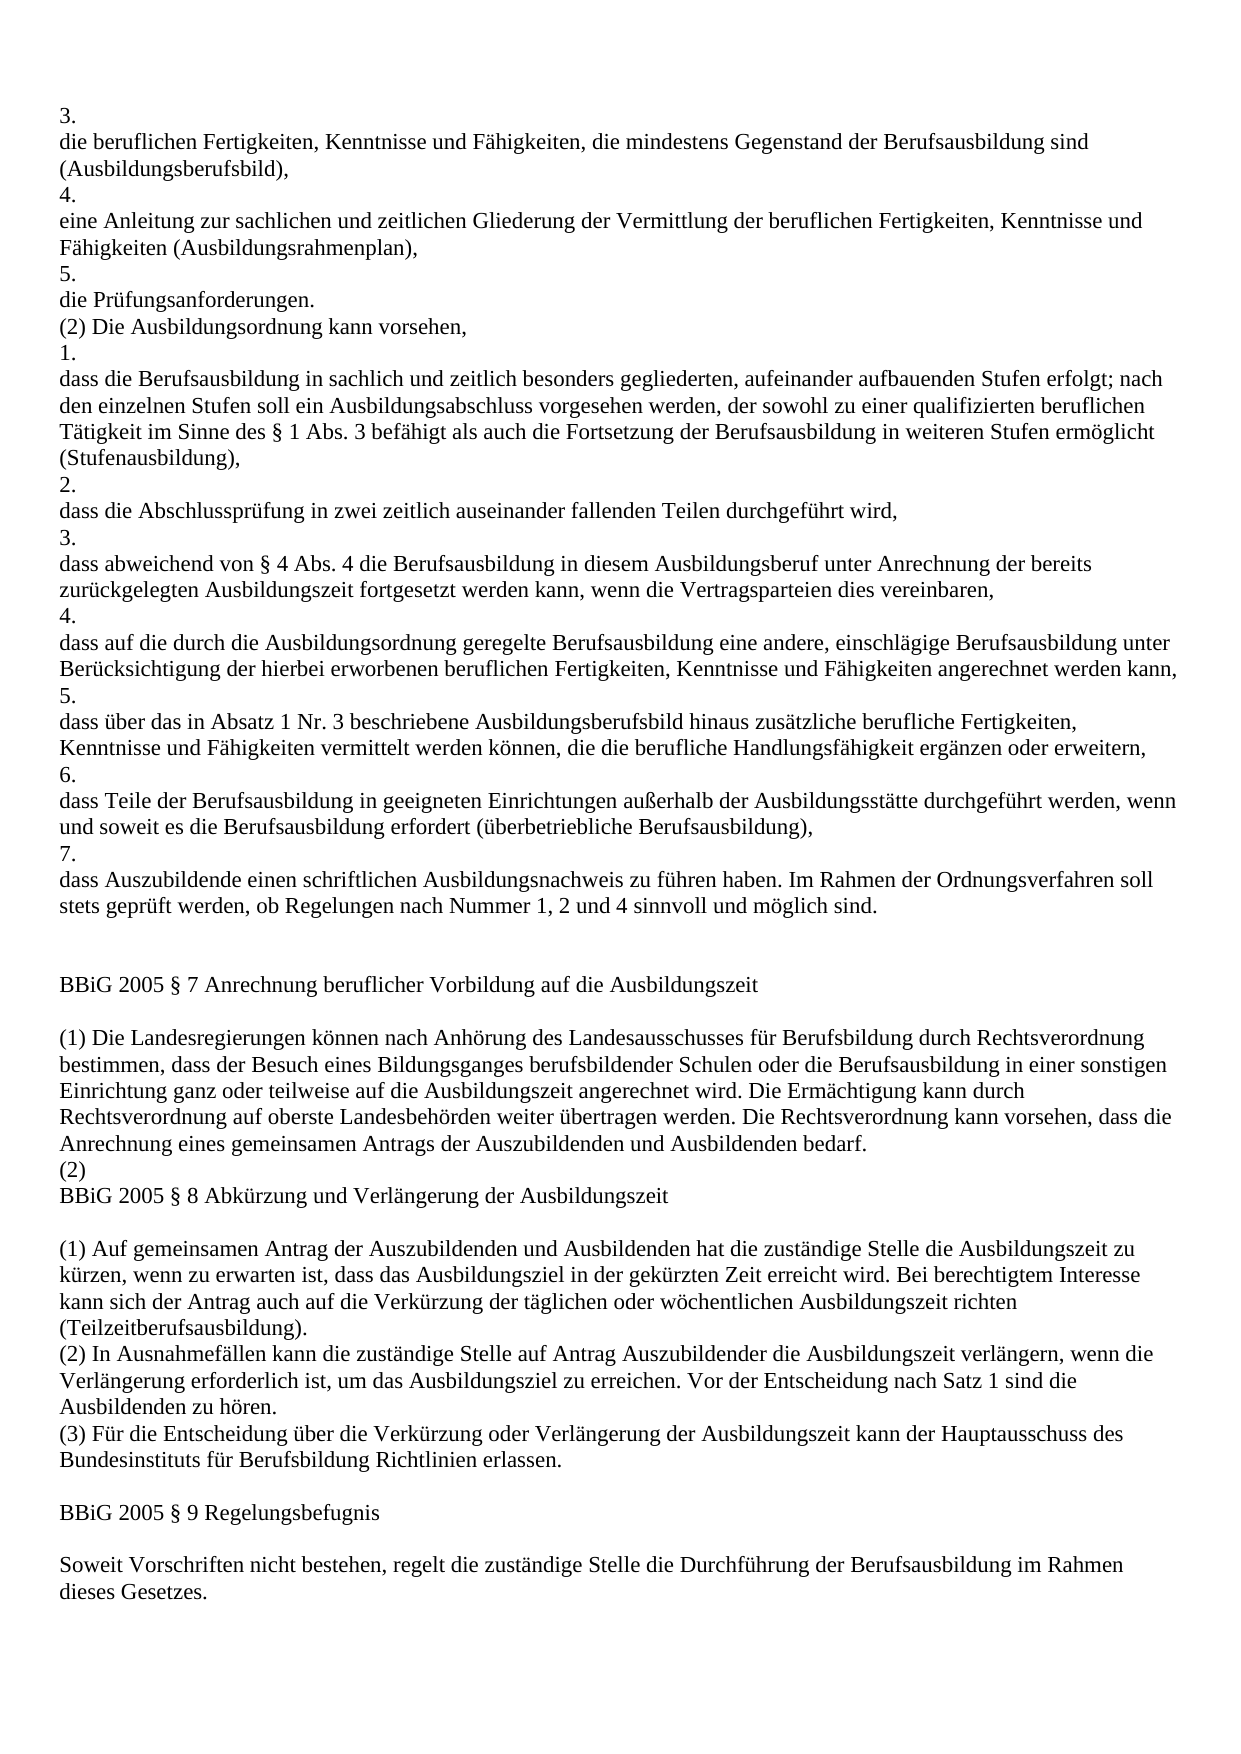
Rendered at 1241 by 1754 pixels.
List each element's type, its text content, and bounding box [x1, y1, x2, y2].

text (2) In Ausnahmefällen kann die zuständige Stelle auf Antrag Auszubildender die Ausbildungszeit verlängern, wenn die Verlängerung erforderlich ist, um das Ausbildungsziel zu erreichen. Vor der Entscheidung nach Satz 1 sind die Ausbildenden zu hören. [59, 1341, 1181, 1419]
text 7. [59, 840, 1181, 866]
text BBiG 2005 § 8 Abkürzung und Verlängerung der Ausbildungszeit [59, 1182, 1181, 1209]
text dass auf die durch die Ausbildungsordnung geregelte Berufsausbildung eine andere, einschlägige Berufsausbildung unter Berücksichtigung der hierbei erworbenen beruflichen Fertigkeiten, Kenntnisse und Fähigkeiten angerechnet werden kann, [59, 629, 1181, 682]
text 1. [59, 339, 1181, 365]
text BBiG 2005 § 7 Anrechnung beruflicher Vorbildung auf die Ausbildungszeit [59, 972, 1181, 998]
text BBiG 2005 § 9 Regelungsbefugnis [59, 1499, 1181, 1525]
text dass über das in Absatz 1 Nr. 3 beschriebene Ausbildungsberufsbild hinaus zusätzliche berufliche Fertigkeiten, Kenntnisse und Fähigkeiten vermittelt werden können, die die berufliche Handlungsfähigkeit ergänzen oder erweitern, [59, 708, 1181, 761]
text (2) [59, 1156, 1181, 1182]
text (1) Auf gemeinsamen Antrag der Auszubildenden und Ausbildenden hat die zuständige Stelle die Ausbildungszeit zu kürzen, wenn zu erwarten ist, dass das Ausbildungsziel in der gekürzten Zeit erreicht wird. Bei berechtigtem Interesse kann sich der Antrag auch auf die Verkürzung der täglichen oder wöchentlichen Ausbildungszeit richten (Teilzeitberufsausbildung). [59, 1235, 1181, 1341]
text (1) Die Landesregierungen können nach Anhörung des Landesausschusses für Berufsbildung durch Rechtsverordnung bestimmen, dass der Besuch eines Bildungsganges berufsbildender Schulen oder die Berufsausbildung in einer sonstigen Einrichtung ganz oder teilweise auf die Ausbildungszeit angerechnet wird. Die Ermächtigung kann durch Rechtsverordnung auf oberste Landesbehörden weiter übertragen werden. Die Rechtsverordnung kann vorsehen, dass die Anrechnung eines gemeinsamen Antrags der Auszubildenden und Ausbildenden bedarf. [59, 1024, 1181, 1156]
text 6. [59, 761, 1181, 787]
text die Prüfungsanforderungen. [59, 286, 1181, 313]
text 3. [59, 102, 1181, 128]
text dass die Abschlussprüfung in zwei zeitlich auseinander fallenden Teilen durchgeführt wird, [59, 497, 1181, 523]
text 2. [59, 471, 1181, 497]
text Soweit Vorschriften nicht bestehen, regelt die zuständige Stelle die Durchführung der Berufsausbildung im Rahmen dieses Gesetzes. [59, 1551, 1181, 1604]
text die beruflichen Fertigkeiten, Kenntnisse und Fähigkeiten, die mindestens Gegenstand der Berufsausbildung sind (Ausbildungsberufsbild), [59, 128, 1181, 181]
text dass Auszubildende einen schriftlichen Ausbildungsnachweis zu führen haben. Im Rahmen der Ordnungsverfahren soll stets geprüft werden, ob Regelungen nach Nummer 1, 2 und 4 sinnvoll und möglich sind. [59, 866, 1181, 919]
text 5. [59, 682, 1181, 708]
text dass abweichend von § 4 Abs. 4 die Berufsausbildung in diesem Ausbildungsberuf unter Anrechnung der bereits zurückgelegten Ausbildungszeit fortgesetzt werden kann, wenn die Vertragsparteien dies vereinbaren, [59, 550, 1181, 603]
text 4. [59, 181, 1181, 207]
text (2) Die Ausbildungsordnung kann vorsehen, [59, 313, 1181, 339]
text dass die Berufsausbildung in sachlich und zeitlich besonders gegliederten, aufeinander aufbauenden Stufen erfolgt; nach den einzelnen Stufen soll ein Ausbildungsabschluss vorgesehen werden, der sowohl zu einer qualifizierten beruflichen Tätigkeit im Sinne des § 1 Abs. 3 befähigt als auch die Fortsetzung der Berufsausbildung in weiteren Stufen ermöglicht (Stufenausbildung), [59, 365, 1181, 471]
text eine Anleitung zur sachlichen und zeitlichen Gliederung der Vermittlung der beruflichen Fertigkeiten, Kenntnisse und Fähigkeiten (Ausbildungsrahmenplan), [59, 207, 1181, 260]
text 4. [59, 603, 1181, 629]
text 3. [59, 523, 1181, 550]
text (3) Für die Entscheidung über die Verkürzung oder Verlängerung der Ausbildungszeit kann der Hauptausschuss des Bundesinstituts für Berufsbildung Richtlinien erlassen. [59, 1419, 1181, 1472]
text 5. [59, 260, 1181, 286]
text dass Teile der Berufsausbildung in geeigneten Einrichtungen außerhalb der Ausbildungsstätte durchgeführt werden, wenn und soweit es die Berufsausbildung erfordert (überbetriebliche Berufsausbildung), [59, 787, 1181, 840]
